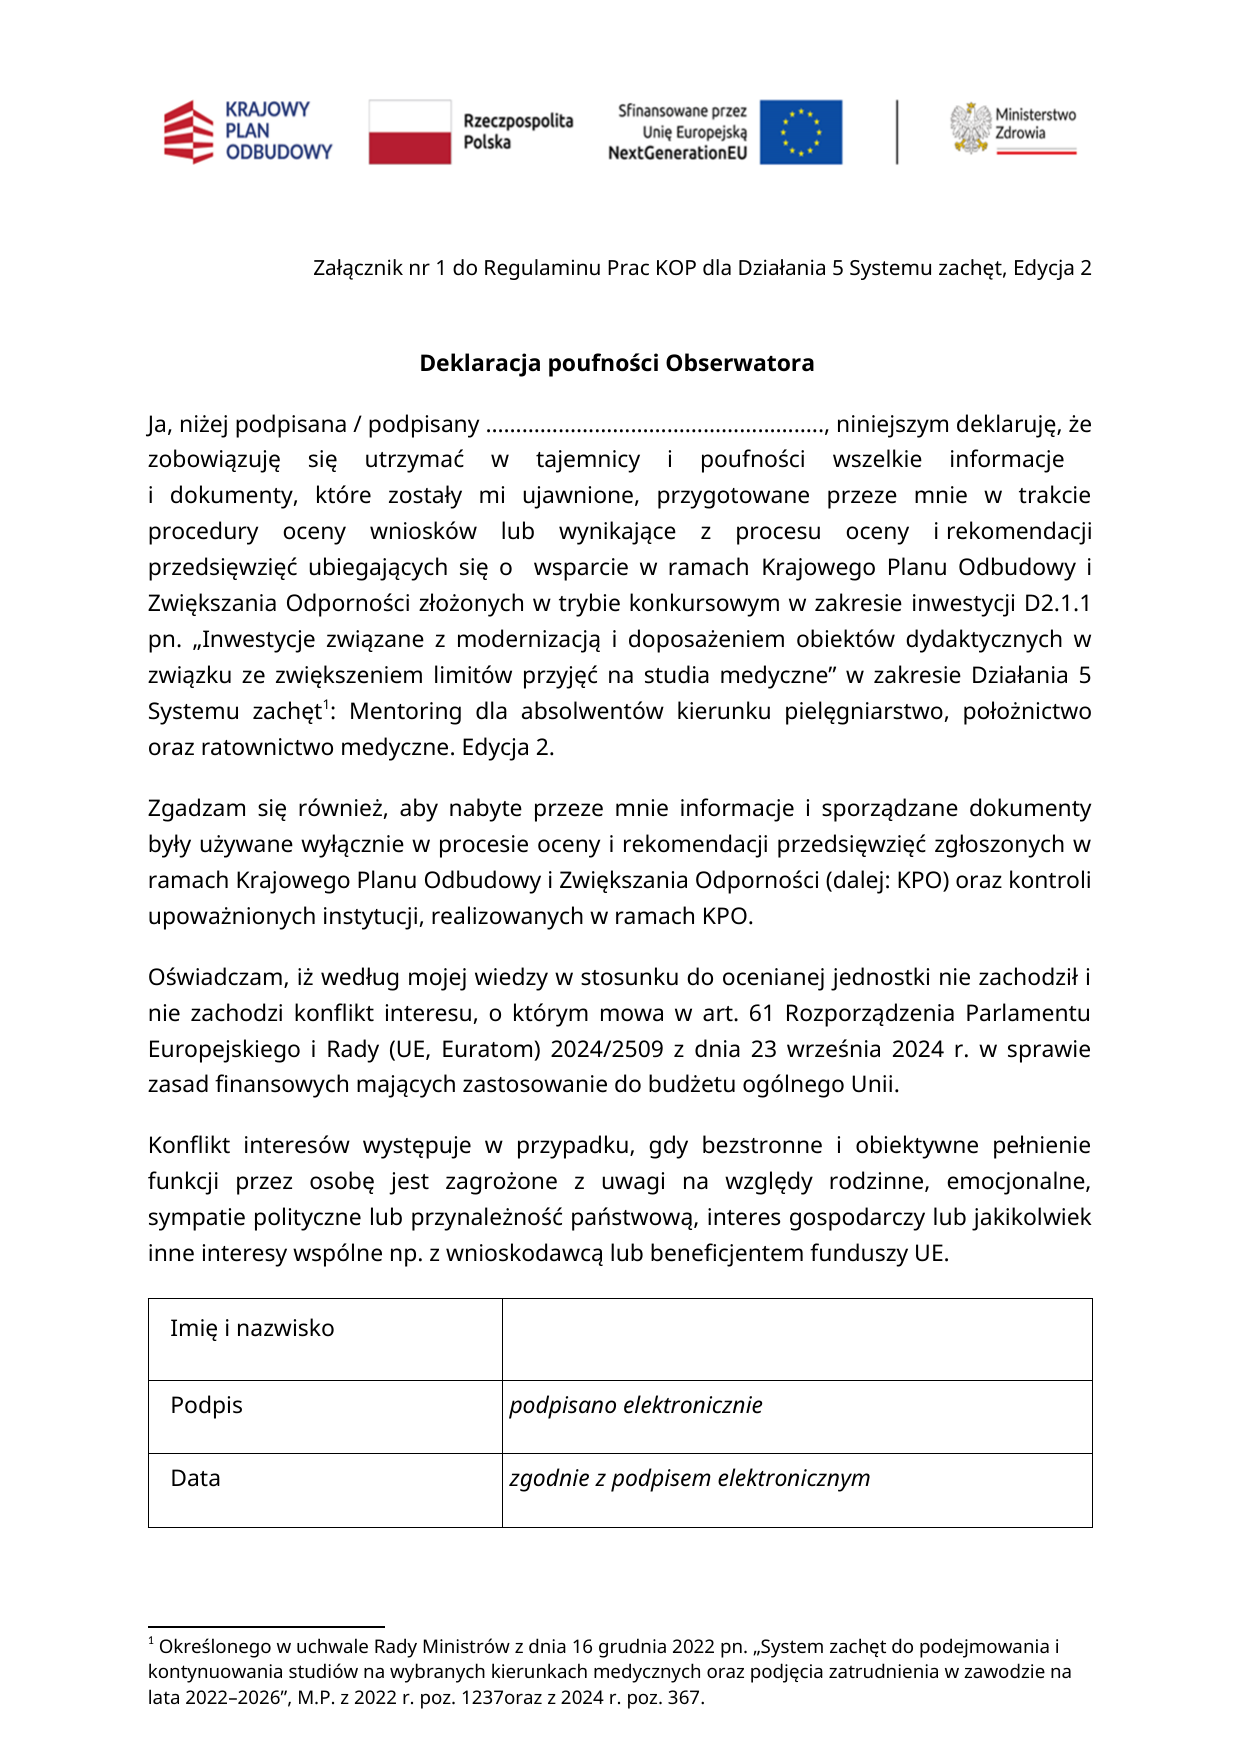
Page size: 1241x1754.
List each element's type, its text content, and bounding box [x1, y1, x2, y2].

table_header [503, 1299, 1092, 1380]
table_cell Data [149, 1454, 502, 1527]
table_cell podpisano elektronicznie [503, 1381, 1092, 1453]
text Konflikt interesów występuje w przypadku, gdy bezstronne i obiektywne pełnienie funkcji przez osobę jest zagrożone z uwagi na względy rodzinne, emocjonalne, sympatie polityczne lub przynależność państwową, interes gospodarczy lub jakikolwiek inne interesy wspólne np. z wnioskodawcą lub beneficjentem funduszy UE. [148, 1129, 1093, 1268]
text Ja, niżej podpisana / podpisany ……………………………………………….., niniejszym deklaruję, że zobowiązuję się utrzymać w tajemnicy i poufności wszelkie informacje i dokumenty, które zostały mi ujawnione, przygotowane przeze mnie w trakcie procedury oceny wniosków lub wynikające z procesu oceny i rekomendacji przedsięwzięć ubiegających się o wsparcie w ramach Krajowego Planu Odbudowy i Zwiększania Odporności złożonych w trybie konkursowym w zakresie inwestycji D2.1.1 pn. „Inwestycje związane z modernizacją i doposażeniem obiektów dydaktycznych w związku ze zwiększeniem limitów przyjęć na studia medyczne” w zakresie Działania 5 Systemu zachęt: Mentoring dla absolwentów kierunku pielęgniarstwo, położnictwo oraz ratownictwo medyczne. Edycja 2. [148, 407, 1093, 762]
text Oświadczam, iż według mojej wiedzy w stosunku do ocenianej jednostki nie zachodził i nie zachodzi konflikt interesu, o którym mowa w art. 61 Rozporządzenia Parlamentu Europejskiego i Rady (UE, Euratom) 2024/2509 z dnia 23 września 2024 r. w sprawie zasad finansowych mających zastosowanie do budżetu ogólnego Unii. [148, 961, 1093, 1100]
table_cell zgodnie z podpisem elektronicznym [503, 1454, 1092, 1527]
table_header Imię i nazwisko [149, 1299, 502, 1380]
picture [147, 73, 1096, 184]
text Załącznik nr 1 do Regulaminu Prac KOP dla Działania 5 Systemu zachęt, Edycja 2 [103, 253, 1093, 281]
text Zgadzam się również, aby nabyte przeze mnie informacje i sporządzane dokumenty były używane wyłącznie w procesie oceny i rekomendacji przedsięwzięć zgłoszonych w ramach Krajowego Planu Odbudowy i Zwiększania Odporności (dalej: KPO) oraz kontroli upoważnionych instytucji, realizowanych w ramach KPO. [148, 792, 1093, 931]
table_cell Podpis [149, 1381, 502, 1453]
text Deklaracja poufności Obserwatora [148, 347, 1093, 378]
